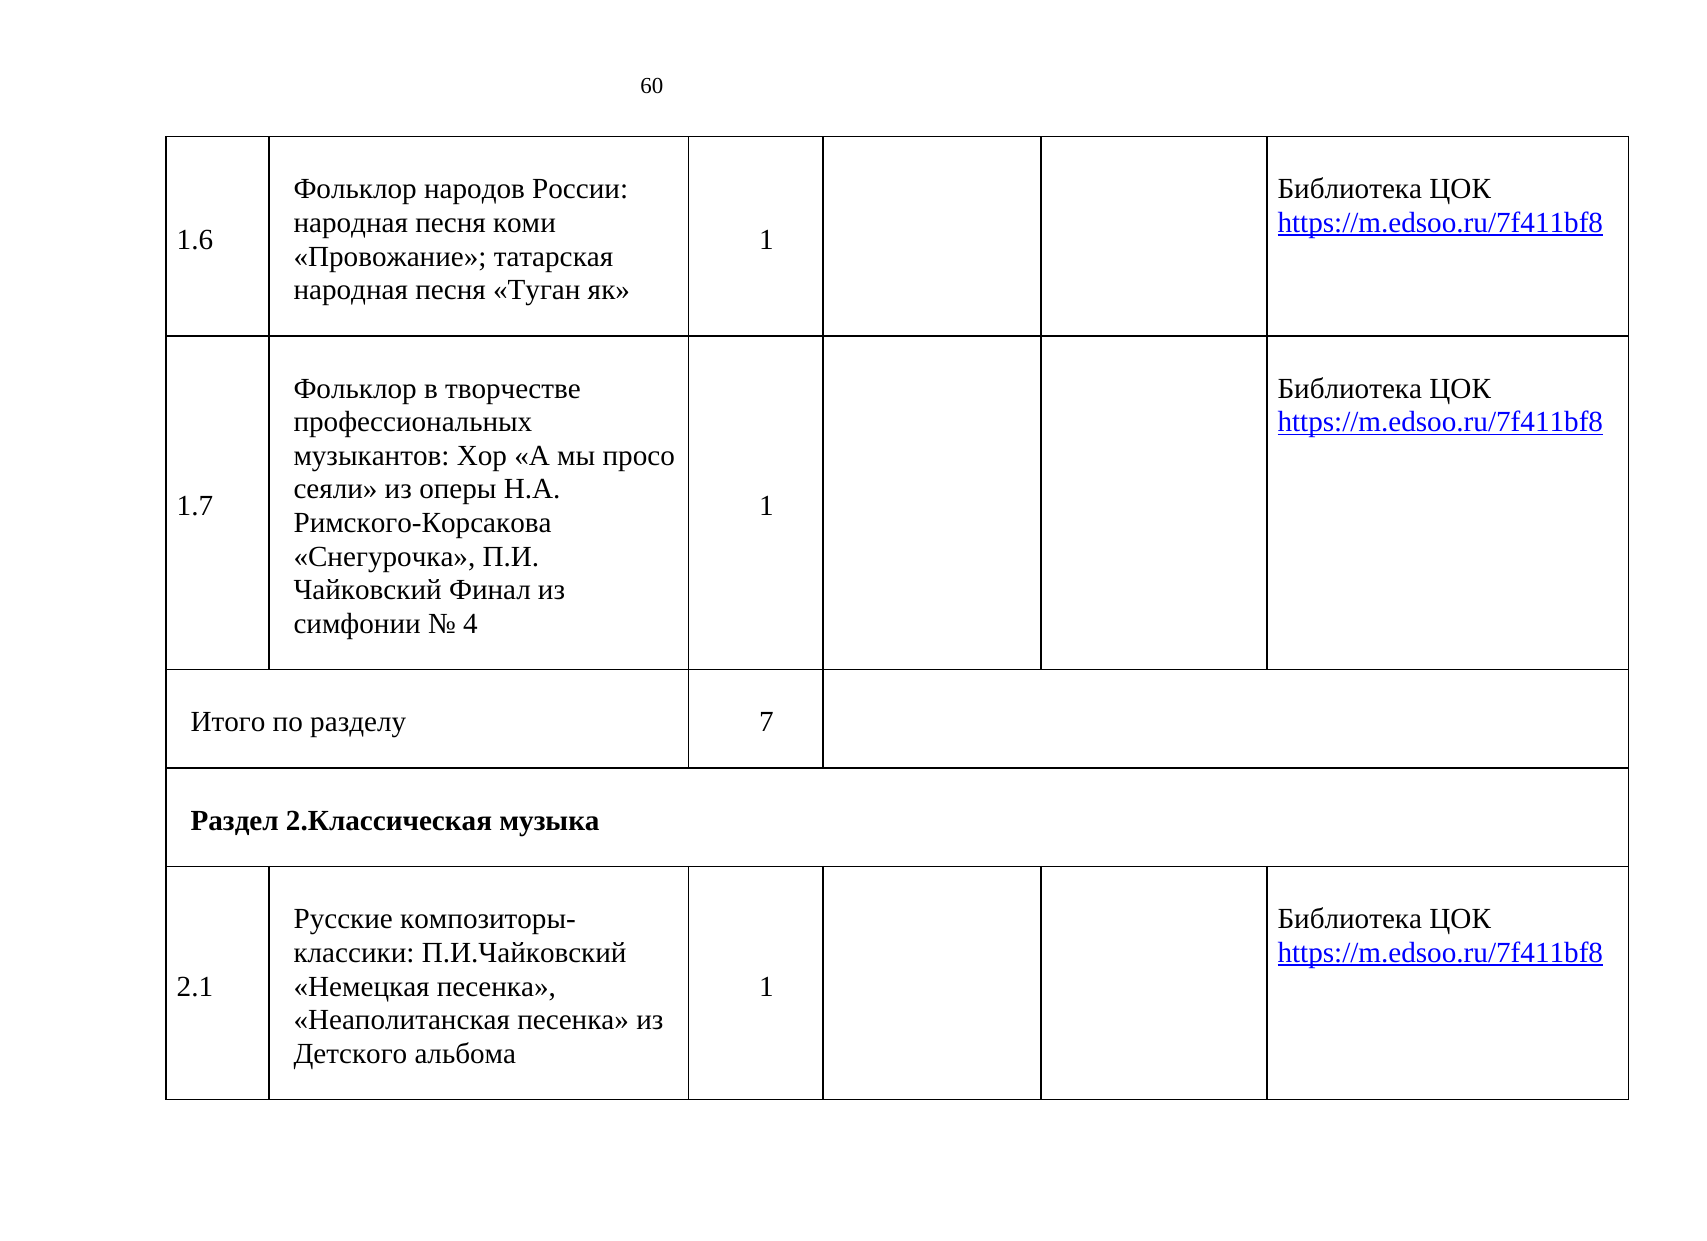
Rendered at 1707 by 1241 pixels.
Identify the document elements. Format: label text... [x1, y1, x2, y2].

table_cell 1 [689, 137, 822, 335]
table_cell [1268, 337, 1628, 668]
table_cell [1042, 867, 1266, 1098]
table_cell Раздел 2.Классическая музыка [167, 769, 1628, 866]
table_cell [1042, 137, 1266, 335]
table_cell Русские композиторы-классики: П.И.Чайковский «Немецкая песенка», «Неаполитанская песенка» из Детского альбома [270, 867, 688, 1098]
table_cell 1.7 [167, 337, 268, 668]
table_cell 1.6 [167, 137, 268, 335]
table_cell [1042, 337, 1266, 668]
table_cell 7 [689, 670, 822, 767]
table_cell [824, 670, 1628, 767]
table_cell Фольклор народов России: народная песня коми «Провожание»; татарская народная песня «Туган як» [270, 137, 688, 335]
table_cell 1 [689, 337, 822, 668]
table_cell Итого по разделу [167, 670, 688, 767]
table_cell [824, 137, 1040, 335]
table_cell [824, 337, 1040, 668]
table_cell 2.1 [167, 867, 268, 1098]
table_cell Фольклор в творчестве профессиональных музыкантов: Хор «А мы просо сеяли» из оперы Н.А. Римского-Корсакова «Снегурочка», П.И. Чайковский Финал из симфонии № 4 [270, 337, 688, 668]
table_cell 1 [689, 867, 822, 1098]
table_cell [1268, 137, 1628, 335]
table_cell [824, 867, 1040, 1098]
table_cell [1268, 867, 1628, 1098]
